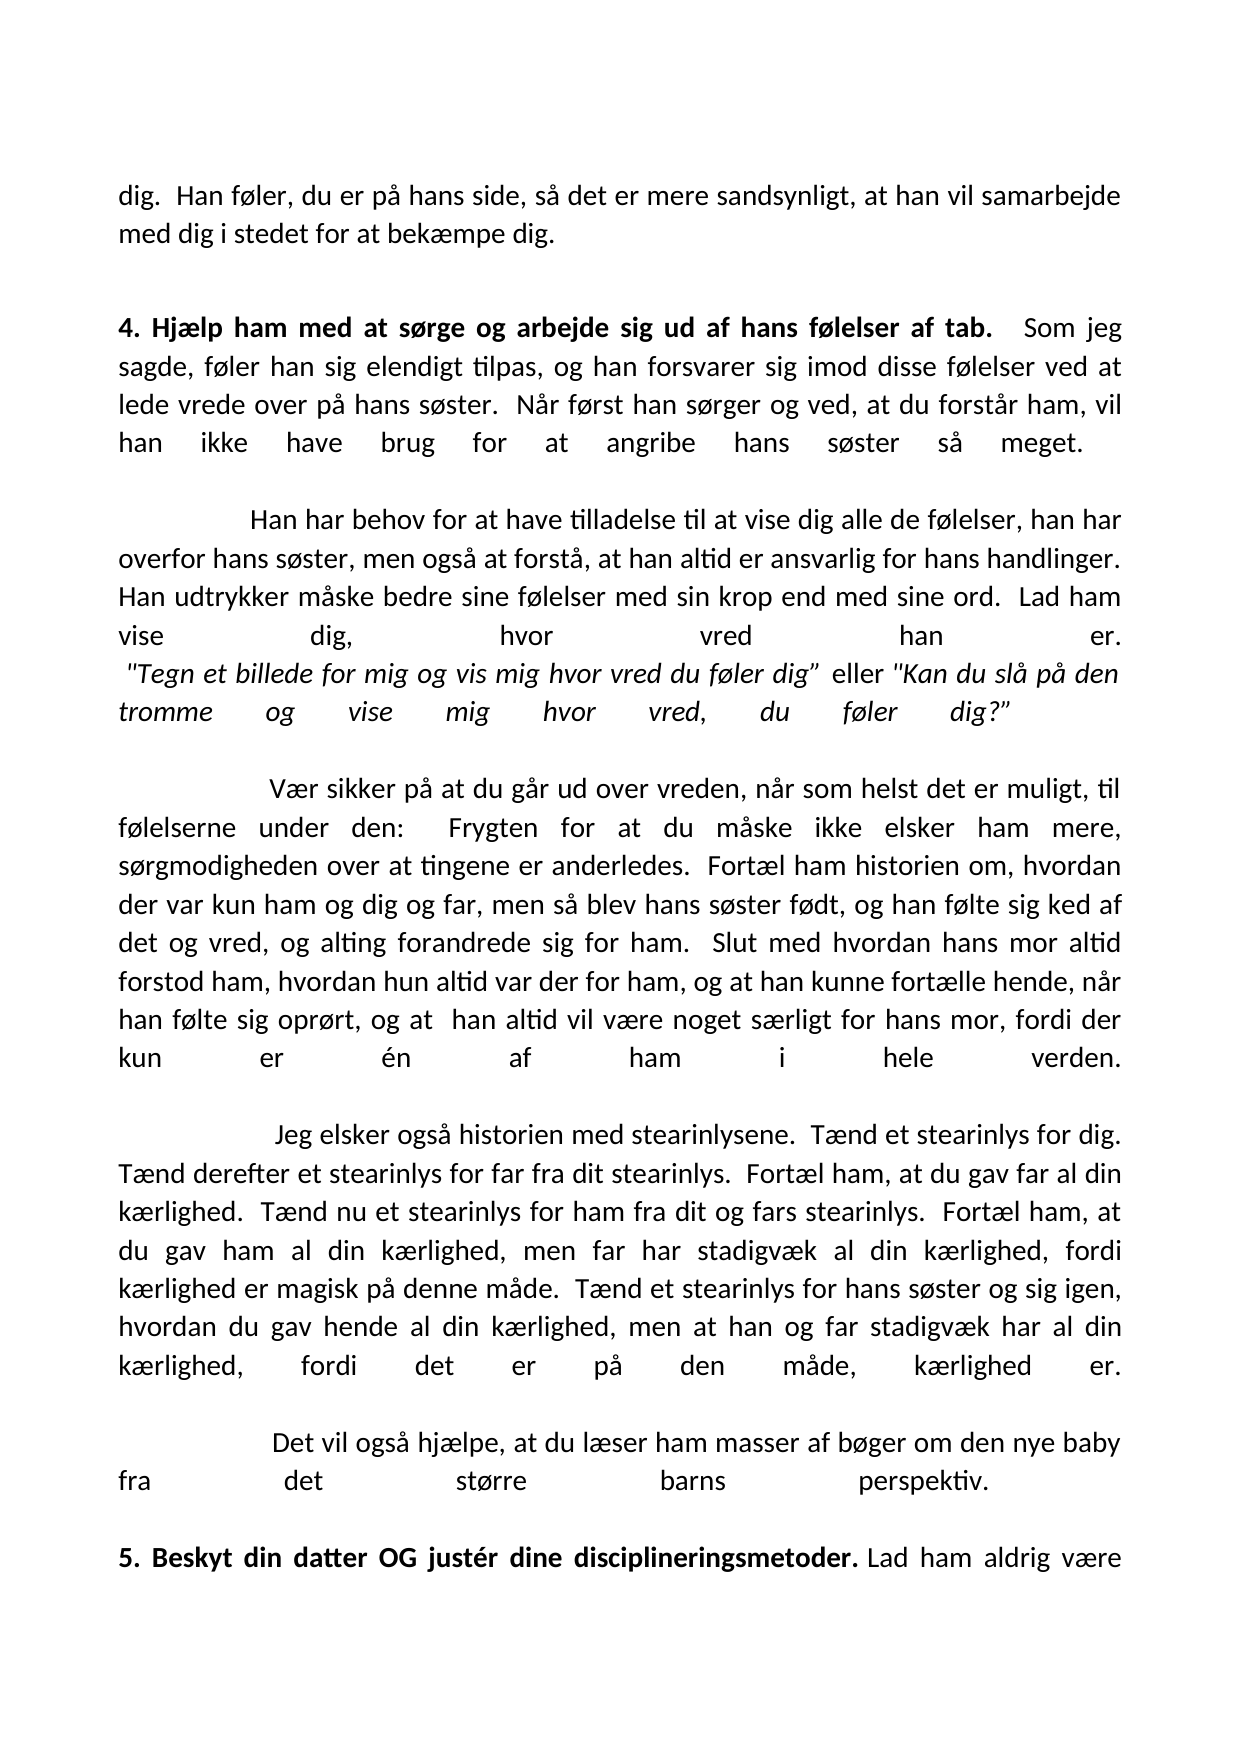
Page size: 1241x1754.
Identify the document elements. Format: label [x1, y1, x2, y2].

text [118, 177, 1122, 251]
text [118, 271, 1122, 1575]
